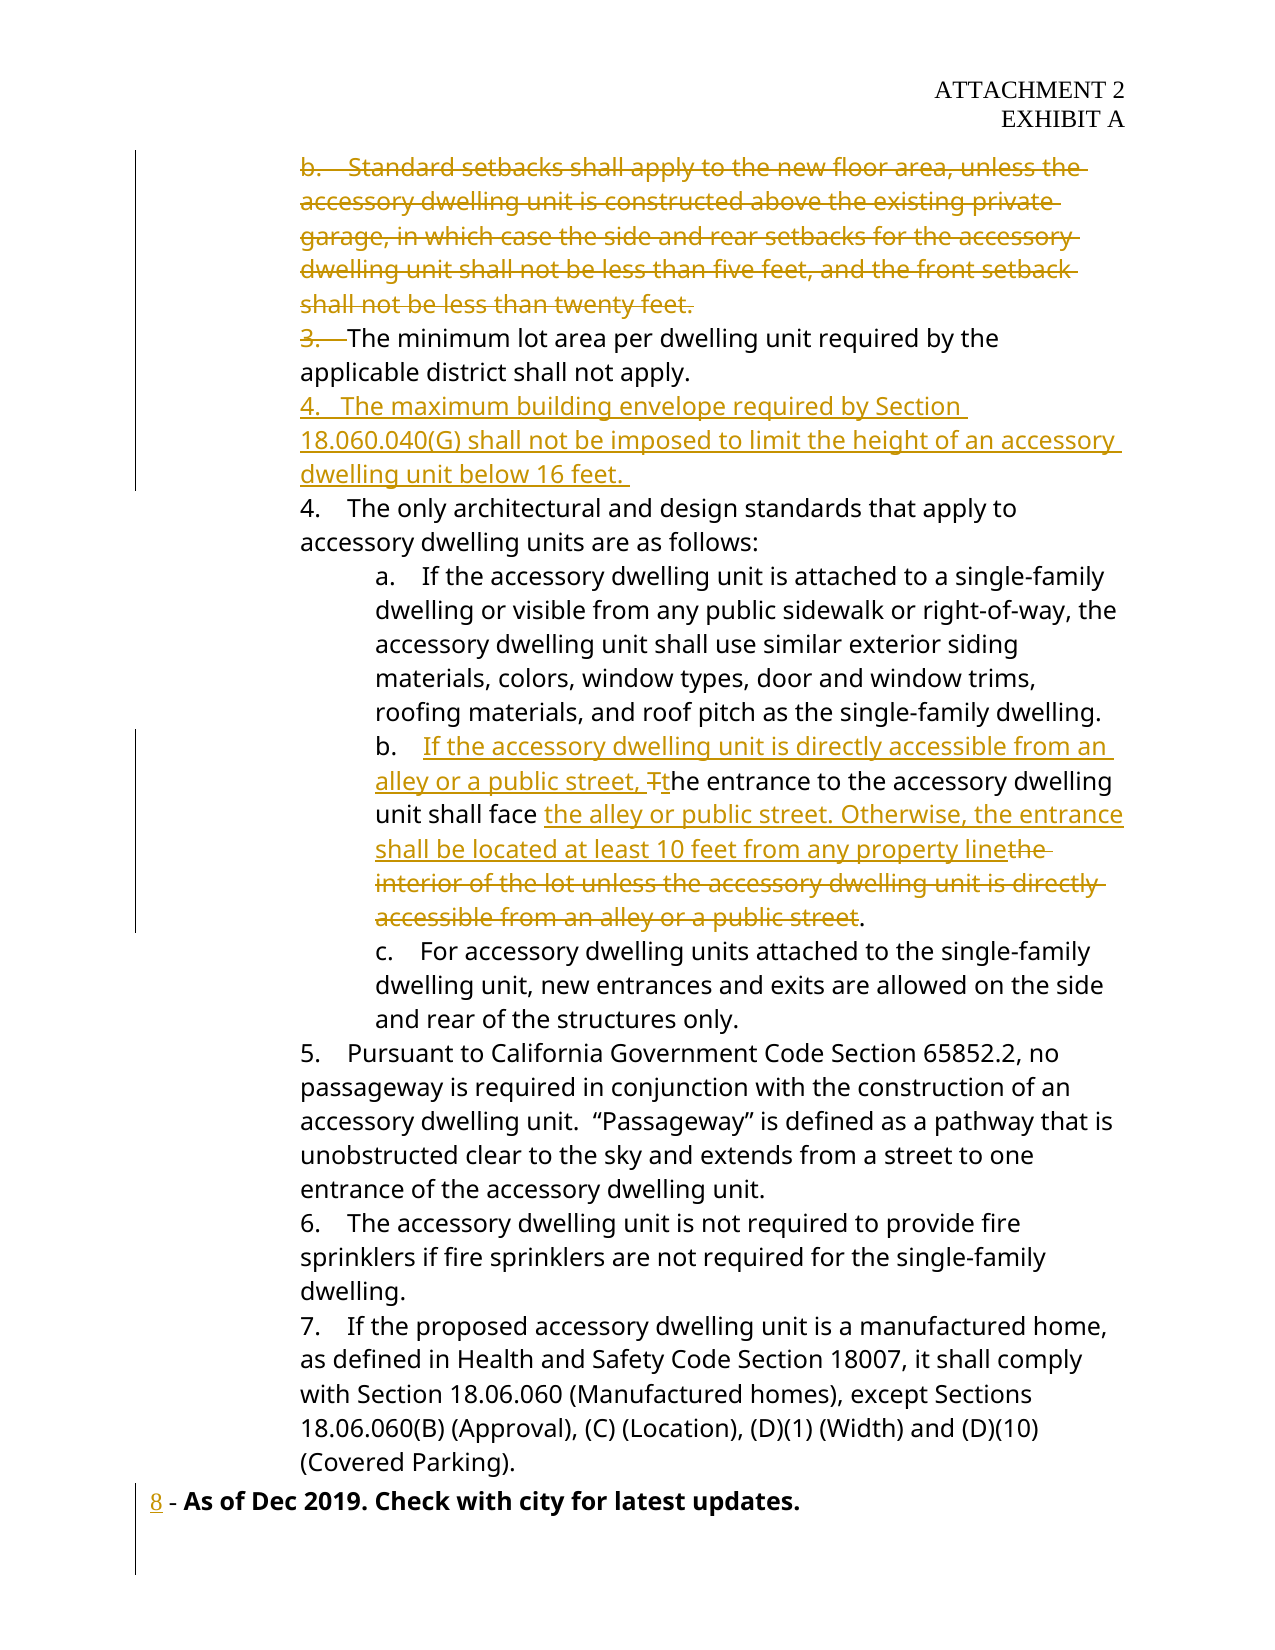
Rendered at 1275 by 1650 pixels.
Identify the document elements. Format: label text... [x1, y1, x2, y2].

text c. For accessory dwelling units attached to the single-family dwelling unit, new entrances and exits are allowed on the side and rear of the structures only. [375, 933, 1125, 1036]
text 4. The only architectural and design standards that apply to accessory dwelling units are as follows: [300, 491, 1125, 559]
text The minimum lot area per dwelling unit required by the applicable district shall not apply. [300, 320, 1125, 388]
text 7. If the proposed accessory dwelling unit is a manufactured home, as defined in Health and Safety Code Section 18007, it shall comply with Section 18.06.060 (Manufactured homes), except Sections 18.06.060(B) (Approval), (C) (Location), (D)(1) (Width) and (D)(10) (Covered Parking). [300, 1308, 1125, 1478]
text a. If the accessory dwelling unit is attached to a single-family dwelling or visible from any public sidewalk or right-of-way, the accessory dwelling unit shall use similar exterior siding materials, colors, window types, door and window trims, roofing materials, and roof pitch as the single-family dwelling. [375, 559, 1125, 729]
text 6. The accessory dwelling unit is not required to provide fire sprinklers if fire sprinklers are not required for the single-family dwelling. [300, 1206, 1125, 1308]
text 5. Pursuant to California Government Code Section 65852.2, no passageway is required in conjunction with the construction of an accessory dwelling unit. “Passageway” is defined as a pathway that is unobstructed clear to the sky and extends from a street to one entrance of the accessory dwelling unit. [300, 1036, 1125, 1206]
text b. he entrance to the accessory dwelling unit shall face . [375, 729, 1125, 933]
